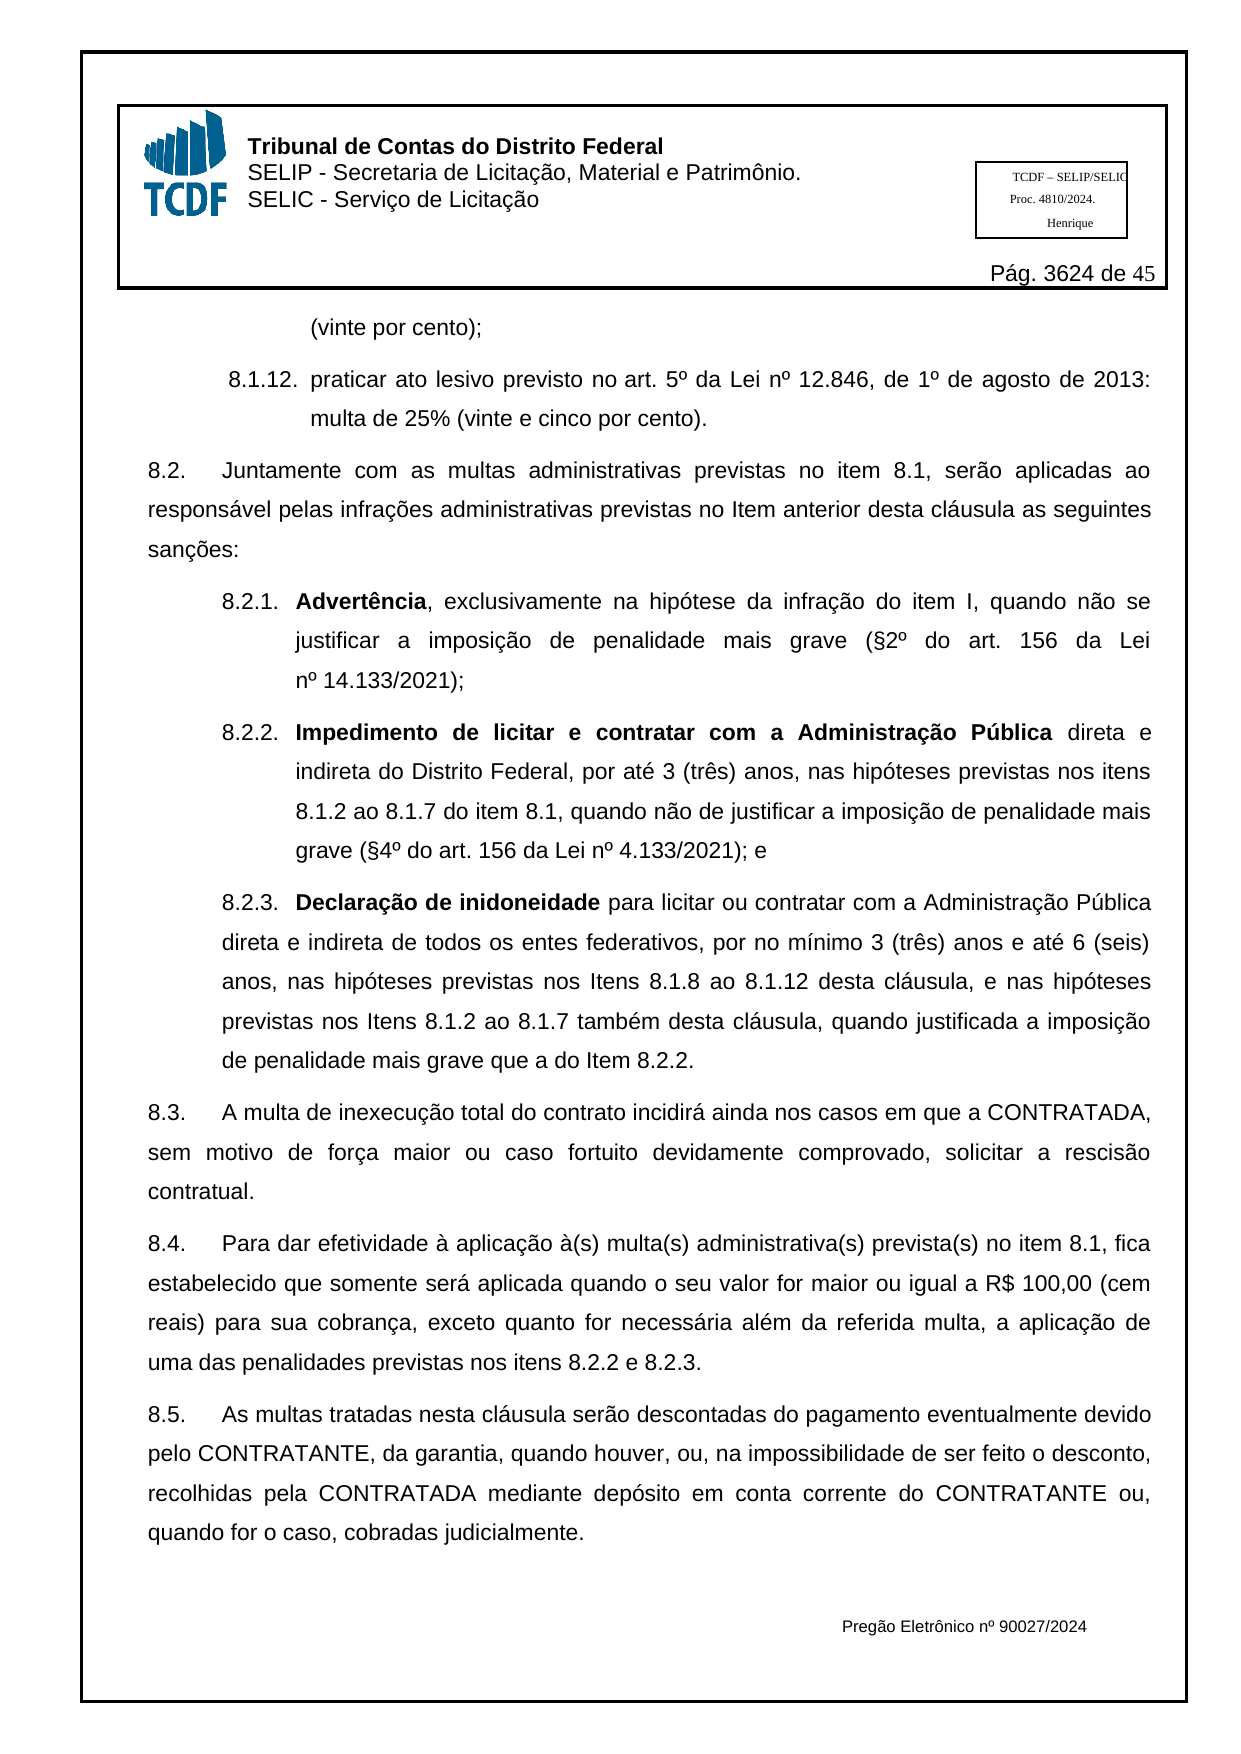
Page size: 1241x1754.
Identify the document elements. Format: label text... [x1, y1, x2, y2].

list Declaração de inidoneidade para licitar ou contratar com a Administração Pública direta e indireta de todos os entes federativos, por no mínimo 3 (três) anos e até 6 (seis) anos, nas hipóteses previstas nos Itens 8.1.8 ao 8.1.12 desta cláusula, e nas hipóteses previstas nos Itens 8.1.2 ao 8.1.7 também desta cláusula, quando justificada a imposição de penalidade mais grave que a do Item 8.2.2. [222, 889, 1152, 1073]
list Para dar efetividade à aplicação à(s) multa(s) administrativa(s) prevista(s) no item 8.1, fica estabelecido que somente será aplicada quando o seu valor for maior ou igual a R$ 100,00 (cem reais) para sua cobrança, exceto quanto for necessária além da referida multa, a aplicação de uma das penalidades previstas nos itens 8.2.2 e 8.2.3. [148, 1230, 1152, 1375]
list praticar ato lesivo previsto no art. 5º da Lei nº 12.846, de 1º de agosto de 2013: multa de 25% (vinte e cinco por cento). [228, 366, 1152, 431]
list Advertência, exclusivamente na hipótese da infração do item I, quando não se justificar a imposição de penalidade mais grave (§2º do art. 156 da Lei nº 14.133/2021); [222, 588, 1152, 693]
list Impedimento de licitar e contratar com a Administração Pública direta e indireta do Distrito Federal, por até 3 (três) anos, nas hipóteses previstas nos itens 8.1.2 ao 8.1.7 do item 8.1, quando não de justificar a imposição de penalidade mais grave (§4º do art. 156 da Lei nº 4.133/2021); e [222, 719, 1152, 864]
picture [129, 107, 241, 218]
list Juntamente com as multas administrativas previstas no item 8.1, serão aplicadas ao responsável pelas infrações administrativas previstas no Item anterior desta cláusula as seguintes sanções: [148, 457, 1152, 562]
list praticar atos ilícitos com vistas a frustrar os objetivos da licitação: multa de 20% (vinte por cento); [228, 313, 1152, 340]
list A multa de inexecução total do contrato incidirá ainda nos casos em que a CONTRATADA, sem motivo de força maior ou caso fortuito devidamente comprovado, solicitar a rescisão contratual. [148, 1099, 1152, 1204]
list As multas tratadas nesta cláusula serão descontadas do pagamento eventualmente devido pelo CONTRATANTE, da garantia, quando houver, ou, na impossibilidade de ser feito o desconto, recolhidas pela CONTRATADA mediante depósito em conta corrente do CONTRATANTE ou, quando for o caso, cobradas judicialmente. [148, 1401, 1152, 1545]
